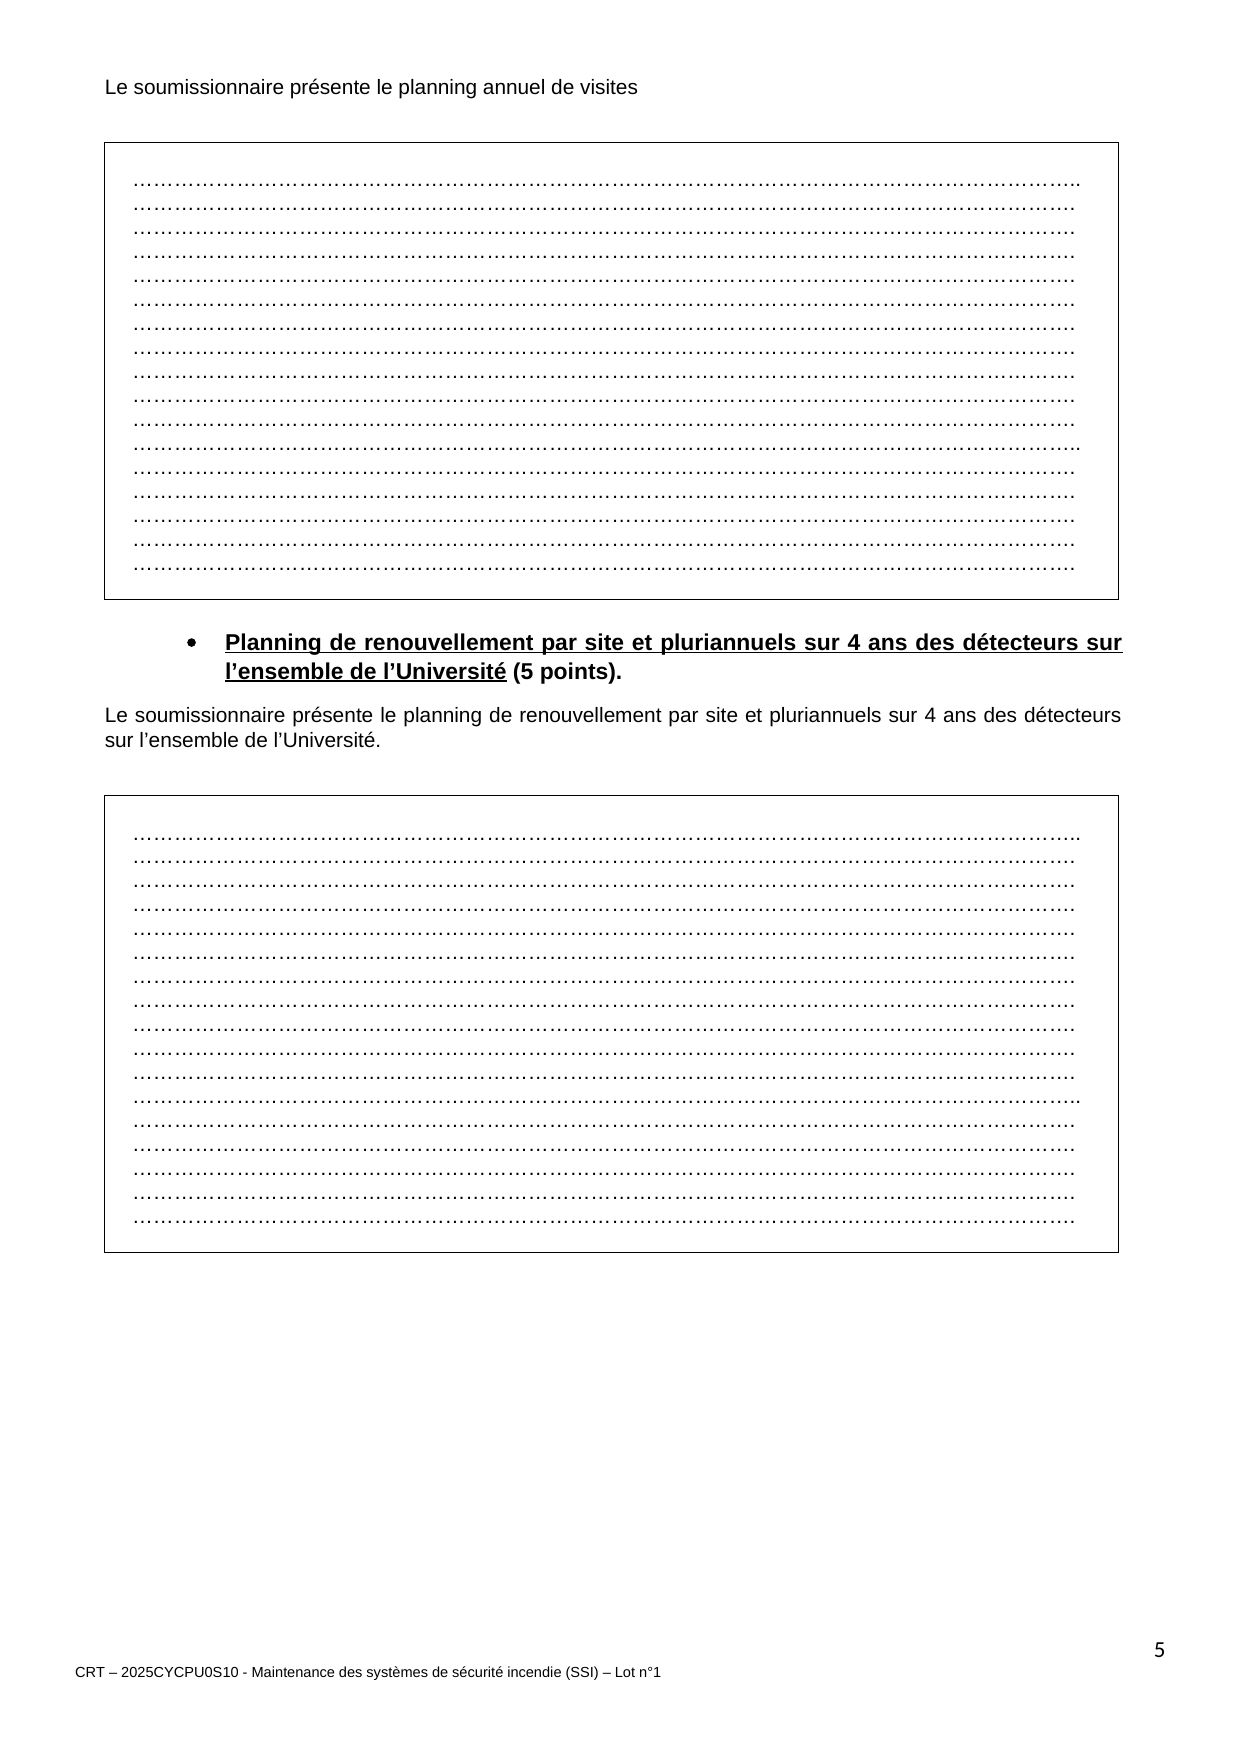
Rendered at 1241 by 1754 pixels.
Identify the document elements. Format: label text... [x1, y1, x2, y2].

list Planning de renouvellement par site et pluriannuels sur 4 ans des détecteurs sur l’ensemble de l’Université (5 points). [187, 629, 1123, 684]
table_header ……………………………………………………………………………………………………………………….. ………………………………………………………………………………………………………………………. ………………………………………………………………………………………………………………………. ………………………………………………………………………………………………………………………. ………………………………………………………………………………………………………………………. ………………………………………………………………………………………………………………………. ………………………………………………………………………………………………………………………. ………………………………………………………………………………………………………………………. ………………………………………………………………………………………………………………………. ………………………………………………………………………………………………………………………. ………………………………………………………………………………………………………………………. ……………………………………………………………………………………………………………………….. ………………………………………………………………………………………………………………………. ………………………………………………………………………………………………………………………. ………………………………………………………………………………………………………………………. ………………………………………………………………………………………………………………………. ………………………………………………………………………………………………………………………. [105, 796, 1118, 1252]
text Le soumissionnaire présente le planning de renouvellement par site et pluriannuels sur 4 ans des détecteurs sur l’ensemble de l’Université. [104, 703, 1123, 752]
text Le soumissionnaire présente le planning annuel de visites [104, 75, 1123, 99]
table_header ……………………………………………………………………………………………………………………….. ………………………………………………………………………………………………………………………. ………………………………………………………………………………………………………………………. ………………………………………………………………………………………………………………………. ………………………………………………………………………………………………………………………. ………………………………………………………………………………………………………………………. ………………………………………………………………………………………………………………………. ………………………………………………………………………………………………………………………. ………………………………………………………………………………………………………………………. ………………………………………………………………………………………………………………………. ………………………………………………………………………………………………………………………. ……………………………………………………………………………………………………………………….. ………………………………………………………………………………………………………………………. ………………………………………………………………………………………………………………………. ………………………………………………………………………………………………………………………. ………………………………………………………………………………………………………………………. ………………………………………………………………………………………………………………………. [105, 143, 1118, 598]
